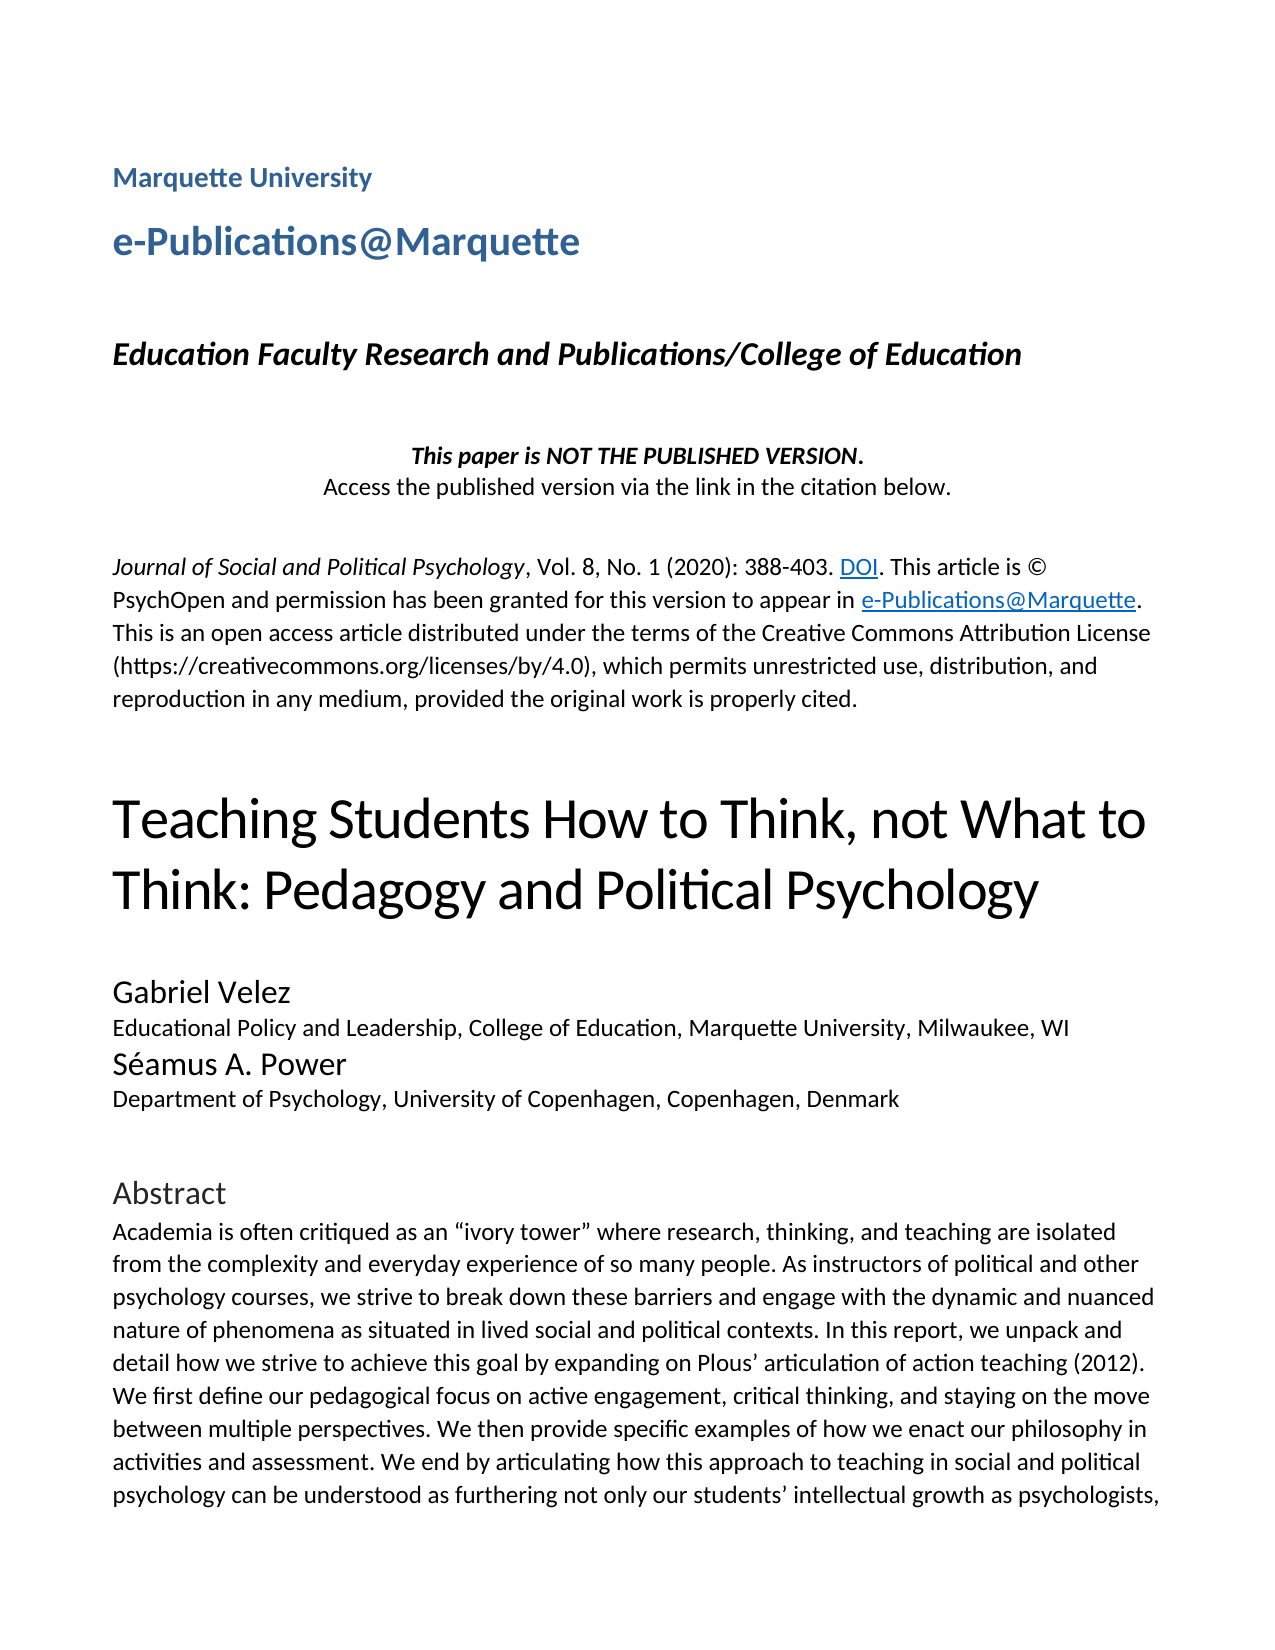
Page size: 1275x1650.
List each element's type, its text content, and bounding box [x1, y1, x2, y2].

text Department of Psychology, University of Copenhagen, Copenhagen, Denmark [112, 1083, 1162, 1114]
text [112, 1216, 1162, 1509]
subtitle Abstract [112, 1172, 1162, 1212]
text Journal of Social and Political Psychology, Vol. 8, No. 1 (2020): 388-403. DOI. This article is © PsychOpen and permission has been granted for this version to appear in e-Publications@Marquette. This is an open access article distributed under the terms of the Creative Commons Attribution License (https://creativecommons.org/licenses/by/4.0), which permits unrestricted use, distribution, and reproduction in any medium, provided the original work is properly cited. [112, 551, 1162, 713]
text Educational Policy and Leadership, College of Education, Marquette University, Milwaukee, WI [112, 1012, 1162, 1042]
title Teaching Students How to Think, not What to Think: Pedagogy and Political Psychology [112, 782, 1162, 924]
text This paper is NOT THE PUBLISHED VERSION. [112, 440, 1162, 471]
text Marquette University [112, 159, 1162, 195]
text e-Publications@Marquette [112, 214, 1162, 265]
text Séamus A. Power [112, 1042, 1162, 1083]
text Access the published version via the link in the citation below. [112, 471, 1162, 501]
text Education Faculty Research and Publications/College of Education [112, 333, 1162, 374]
text Gabriel Velez [112, 971, 1162, 1012]
